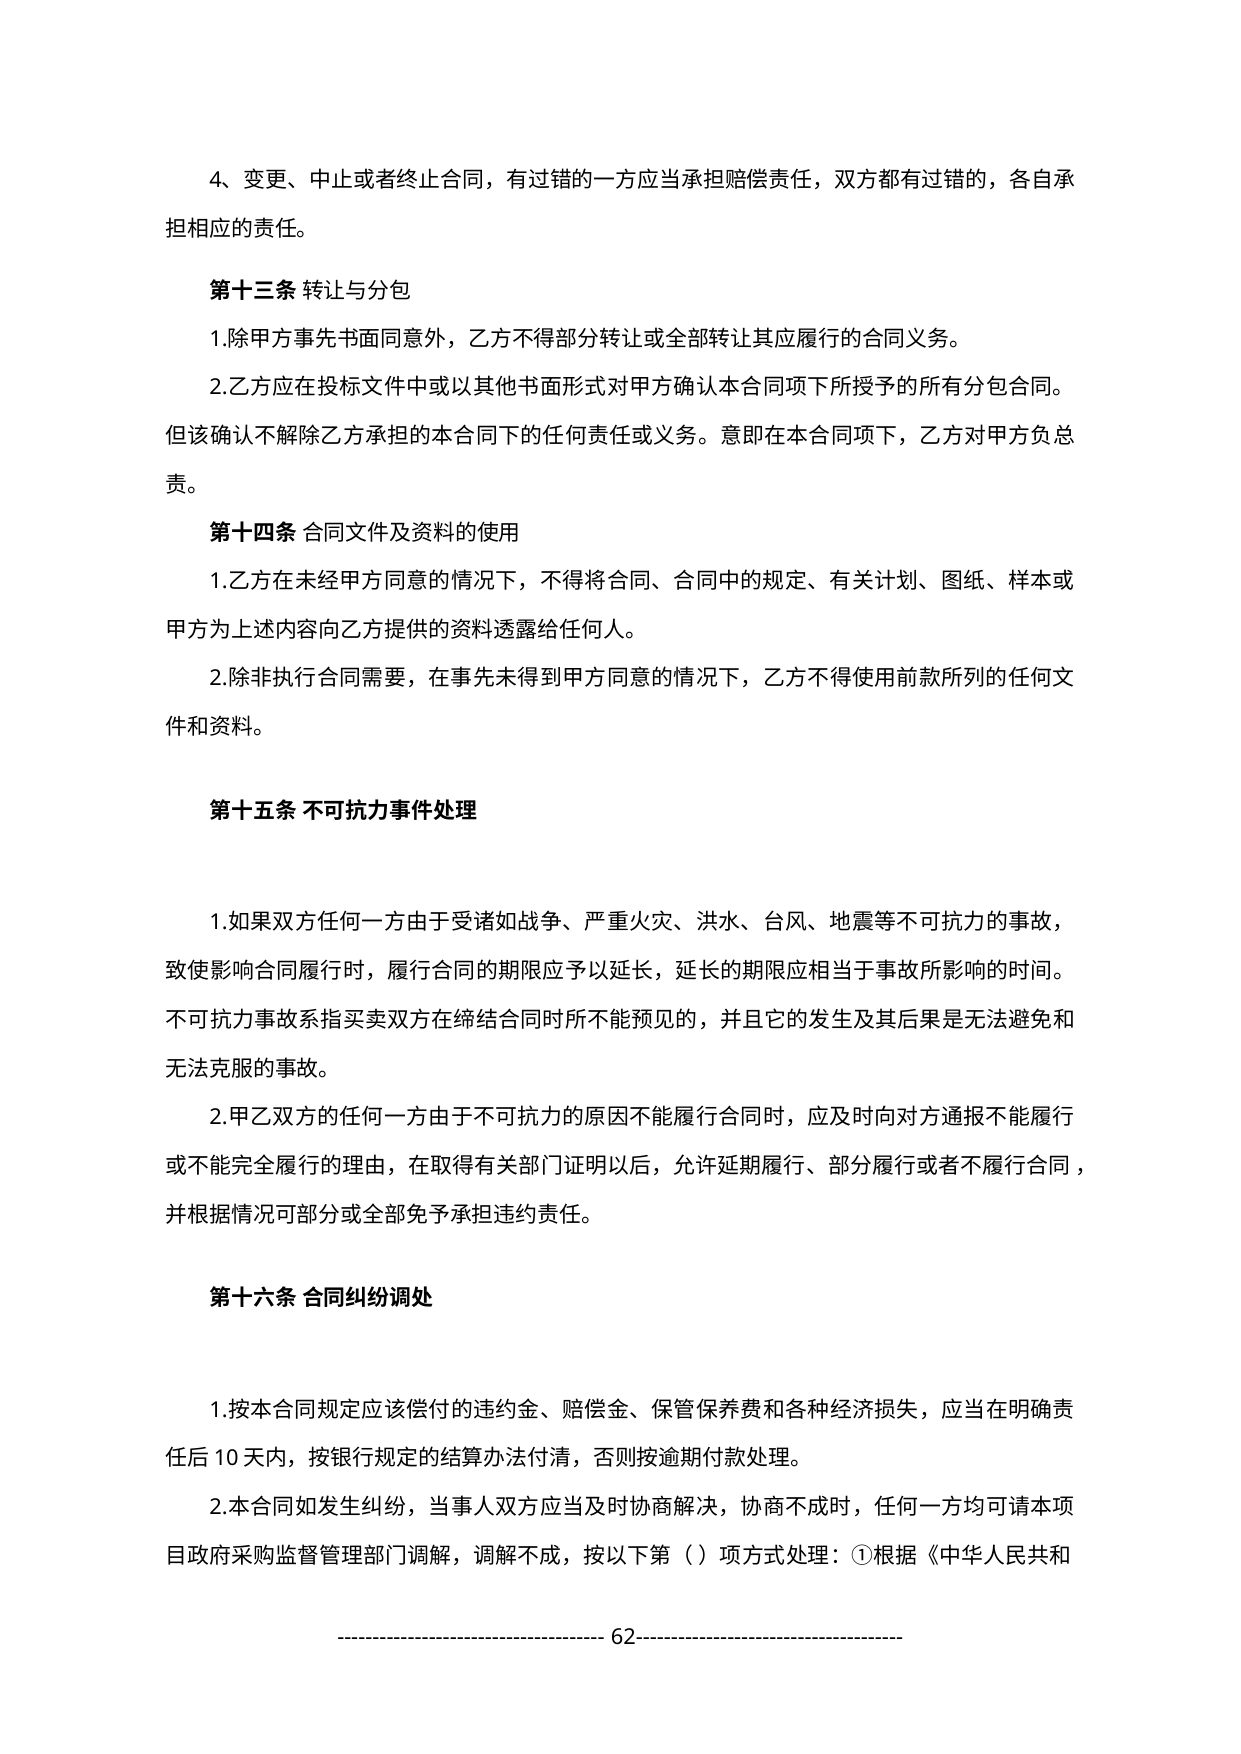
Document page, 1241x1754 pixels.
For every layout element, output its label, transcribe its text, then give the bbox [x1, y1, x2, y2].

text 第十四条 合同文件及资料的使用 [165, 515, 1075, 547]
text 1.乙方在未经甲方同意的情况下，不得将合同、合同中的规定、有关计划、图纸、样本或甲方为上述内容向乙方提供的资料透露给任何人。 [165, 563, 1075, 644]
text 1.除甲方事先书面同意外，乙方不得部分转让或全部转让其应履行的合同义务。 [165, 321, 1075, 353]
subtitle 第十五条 不可抗力事件处理 [165, 793, 1075, 825]
text 2.乙方应在投标文件中或以其他书面形式对甲方确认本合同项下所授予的所有分包合同。但该确认不解除乙方承担的本合同下的任何责任或义务。意即在本合同项下，乙方对甲方负总责。 [165, 369, 1075, 499]
text 1.按本合同规定应该偿付的违约金、赔偿金、保管保养费和各种经济损失，应当在明确责任后10天内，按银行规定的结算办法付清，否则按逾期付款处理。 [165, 1391, 1075, 1473]
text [165, 1488, 1075, 1570]
text 2.除非执行合同需要，在事先未得到甲方同意的情况下，乙方不得使用前款所列的任何文件和资料。 [165, 660, 1075, 741]
text 4、变更、中止或者终止合同，有过错的一方应当承担赔偿责任，双方都有过错的，各自承担相应的责任。 [165, 162, 1075, 243]
subtitle 第十六条 合同纠纷调处 [165, 1280, 1075, 1312]
text 第十三条 转让与分包 [165, 272, 1075, 305]
text 2.甲乙双方的任何一方由于不可抗力的原因不能履行合同时，应及时向对方通报不能履行或不能完全履行的理由，在取得有关部门证明以后，允许延期履行、部分履行或者不履行合同，并根据情况可部分或全部免予承担违约责任。 [165, 1099, 1075, 1229]
text 1.如果双方任何一方由于受诸如战争、严重火灾、洪水、台风、地震等不可抗力的事故，致使影响合同履行时，履行合同的期限应予以延长，延长的期限应相当于事故所影响的时间。不可抗力事故系指买卖双方在缔结合同时所不能预见的，并且它的发生及其后果是无法避免和无法克服的事故。 [165, 904, 1075, 1083]
